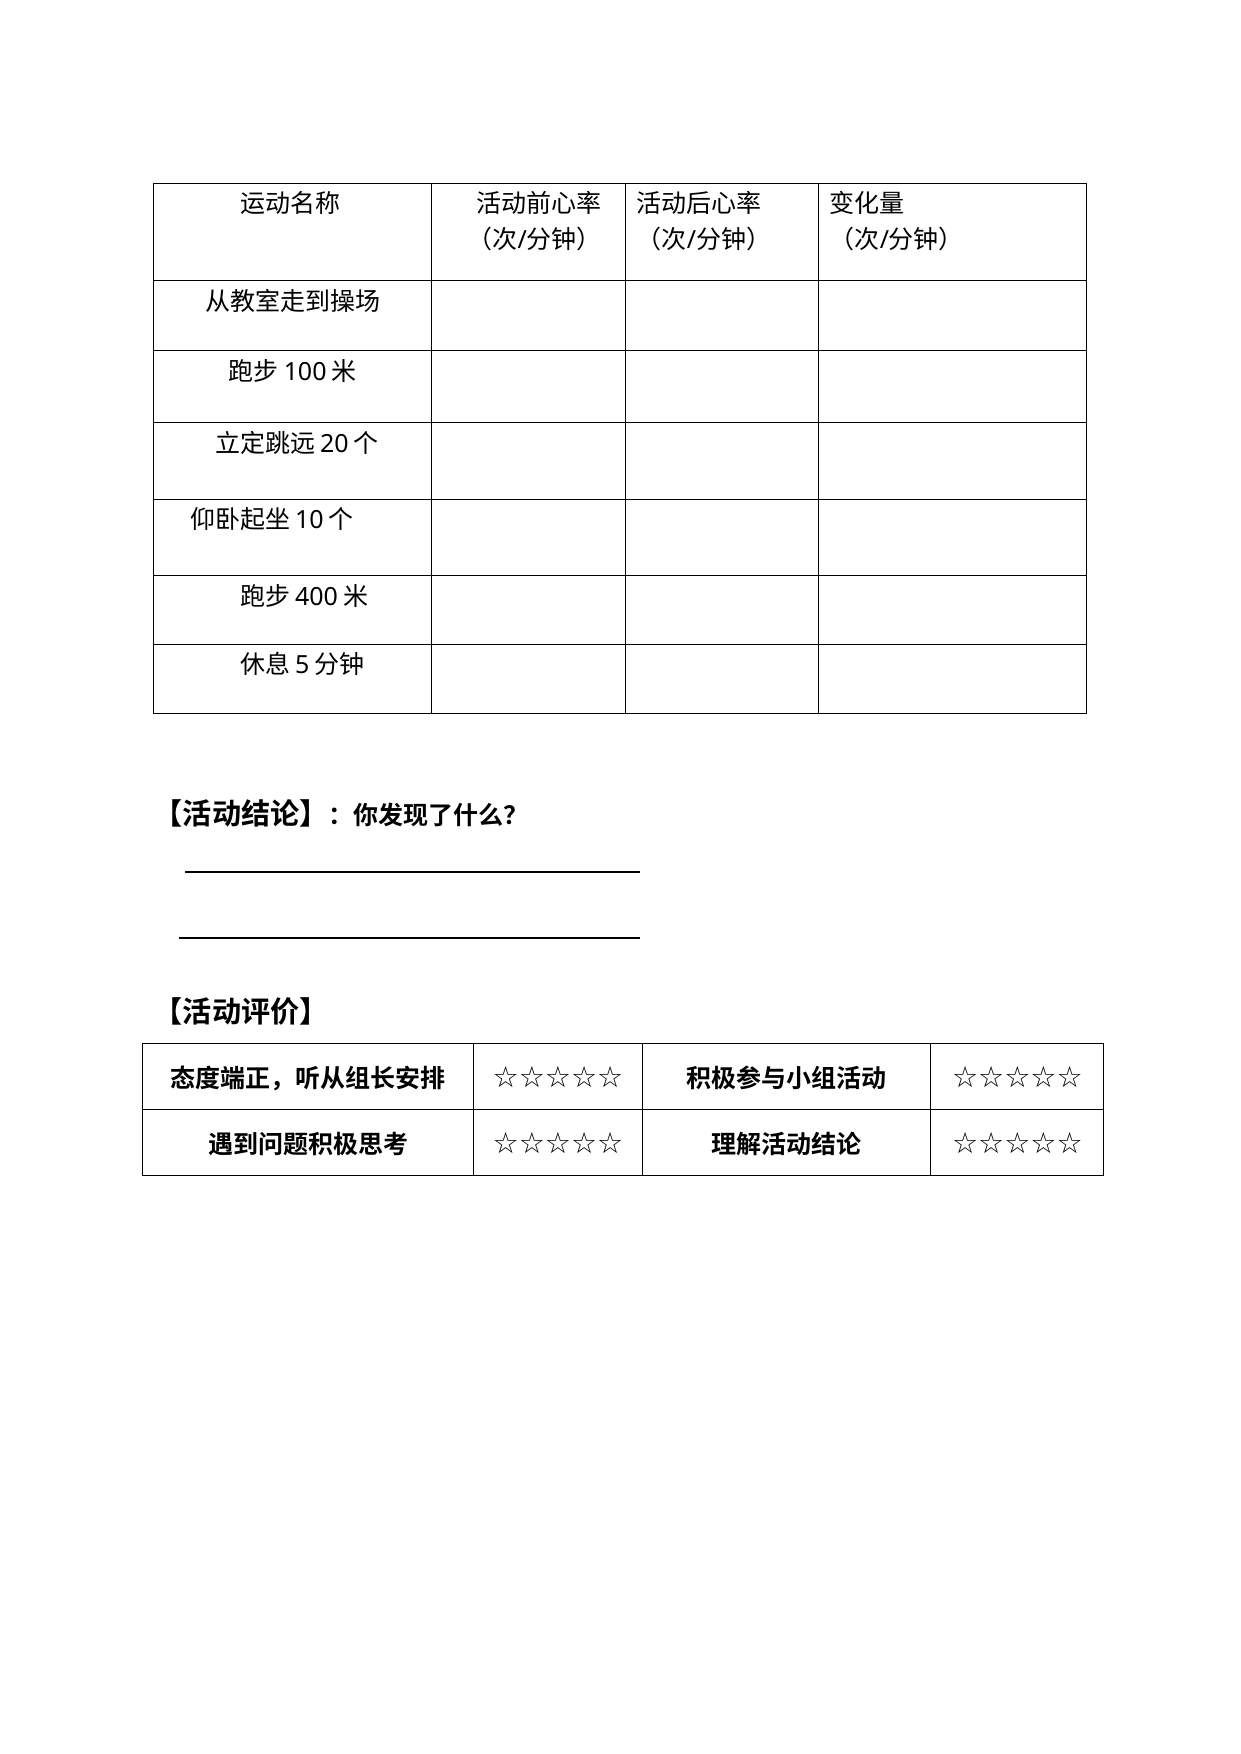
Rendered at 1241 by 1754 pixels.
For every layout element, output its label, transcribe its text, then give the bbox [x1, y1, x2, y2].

table_header ☆☆☆☆☆ [474, 1044, 642, 1109]
table_header ☆☆☆☆☆ [931, 1044, 1103, 1109]
table_cell [626, 351, 818, 422]
table_cell 立定跳远20个 [154, 423, 431, 498]
table_cell [432, 351, 625, 422]
table_cell 仰卧起坐10个 [154, 500, 431, 575]
table_cell [626, 500, 818, 575]
list 【活动结论】：你发现了什么？ [153, 779, 1093, 844]
table_cell [626, 281, 818, 350]
table_cell [626, 423, 818, 498]
table_header 积极参与小组活动 [643, 1044, 930, 1109]
table_header 态度端正，听从组长安排 [143, 1044, 473, 1109]
table_cell [432, 423, 625, 498]
table_cell 跑步400米 [154, 576, 431, 644]
table_cell [819, 281, 1086, 350]
table_cell [819, 576, 1086, 644]
table_cell [819, 645, 1086, 713]
table_cell 跑步100米 [154, 351, 431, 422]
table_cell [626, 576, 818, 644]
table_cell [819, 423, 1086, 498]
table_header 运动名称 [154, 184, 431, 280]
table_cell [432, 281, 625, 350]
table_cell 遇到问题积极思考 [143, 1110, 473, 1175]
text 【活动评价】 [153, 978, 1093, 1043]
table_cell [432, 645, 625, 713]
table_cell [819, 351, 1086, 422]
table_cell [626, 645, 818, 713]
table_header 活动前心率（次/分钟） [432, 184, 625, 280]
table_cell ☆☆☆☆☆ [474, 1110, 642, 1175]
table_header 变化量 （次/分钟） [819, 184, 1086, 280]
table_cell [432, 576, 625, 644]
table_cell ☆☆☆☆☆ [931, 1110, 1103, 1175]
table_cell 从教室走到操场 [154, 281, 431, 350]
table_cell 休息5分钟 [154, 645, 431, 713]
table_cell 理解活动结论 [643, 1110, 930, 1175]
table_cell [819, 500, 1086, 575]
table_cell [432, 500, 625, 575]
table_header 活动后心率 （次/分钟） [626, 184, 818, 280]
